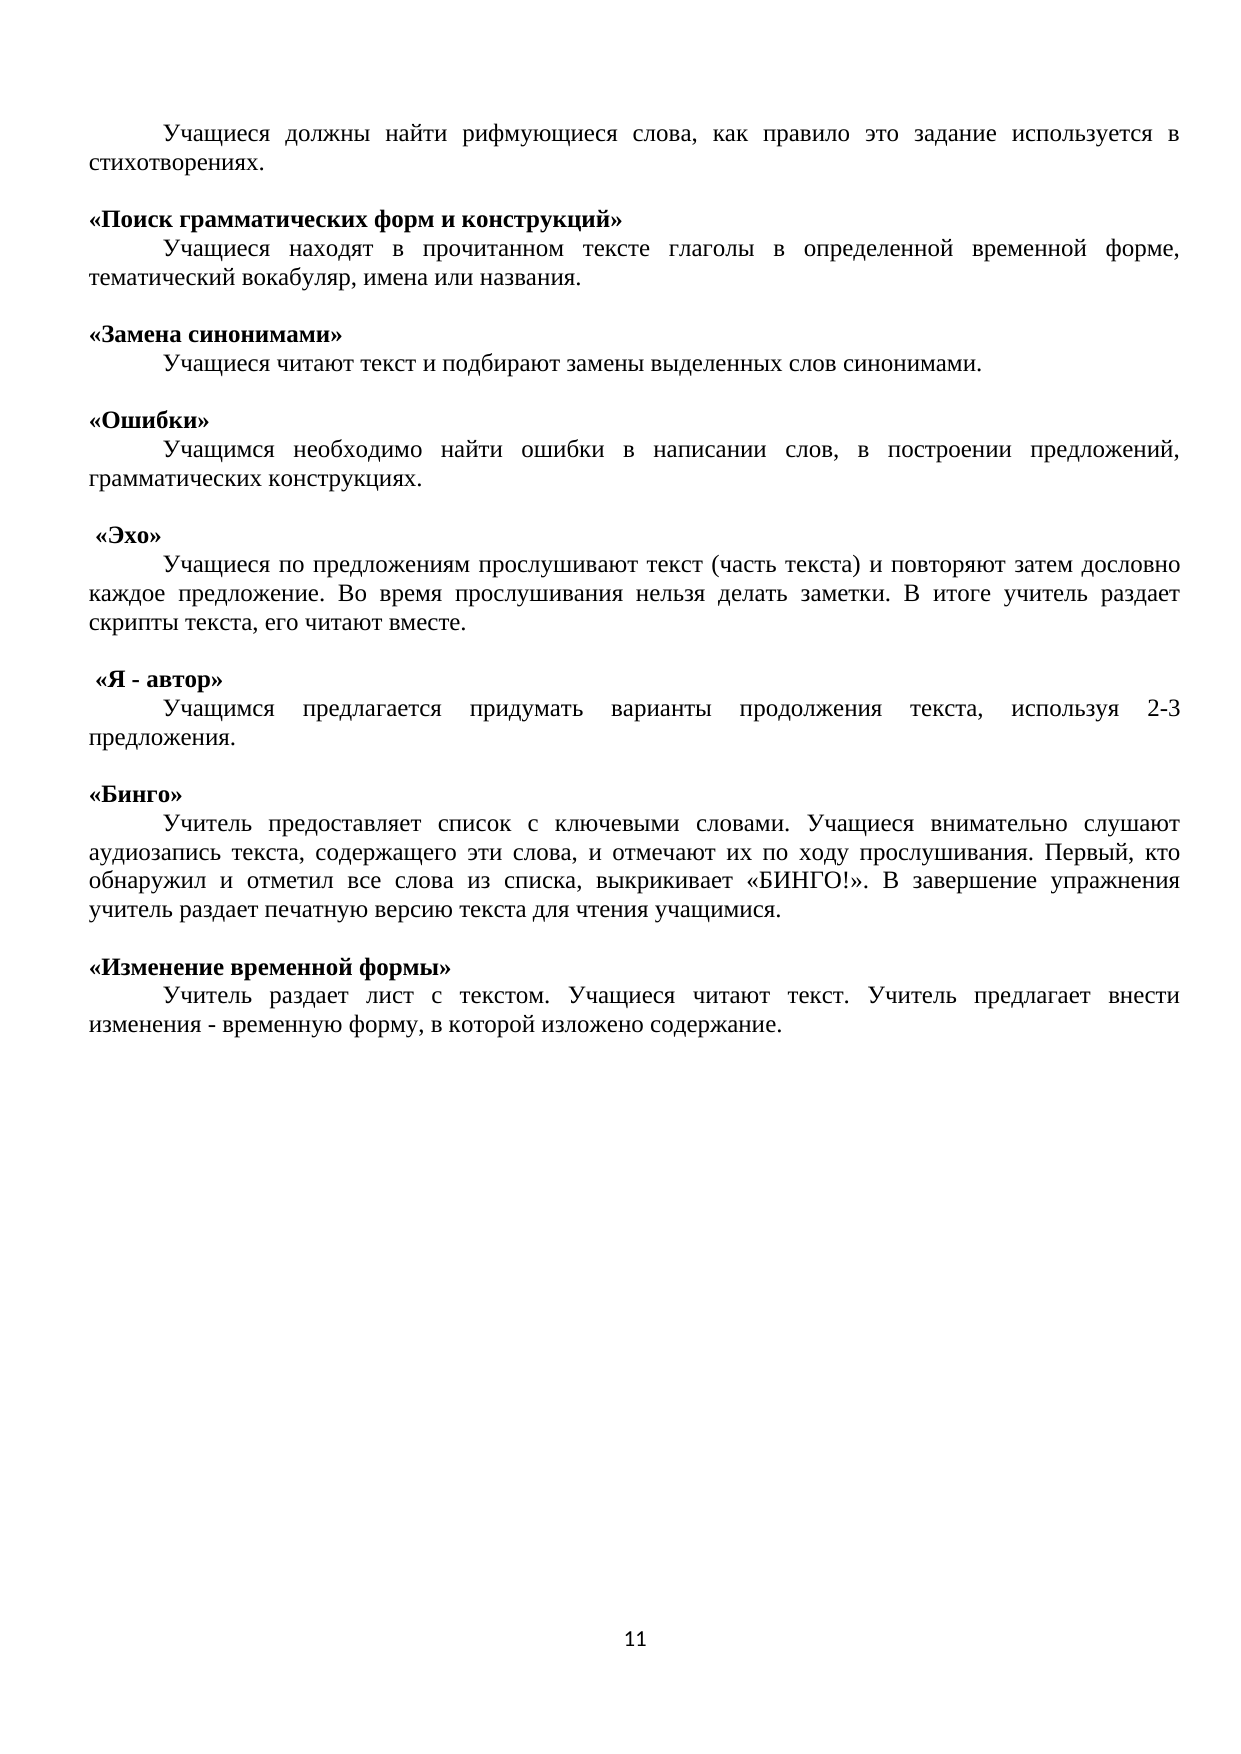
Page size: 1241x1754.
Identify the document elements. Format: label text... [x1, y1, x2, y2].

text «Изменение временной формы» [88, 952, 1181, 981]
text Учащиеся должны найти рифмующиеся слова, как правило это задание используется в стихотворениях. [88, 118, 1181, 176]
text «Эхо» [88, 521, 1181, 549]
text «Я - автор» [88, 664, 1181, 693]
text Учащимся необходимо найти ошибки в написании слов, в построении предложений, грамматических конструкциях. [88, 434, 1181, 492]
text «Ошибки» [88, 406, 1181, 434]
text «Поиск грамматических форм и конструкций» [88, 204, 1181, 233]
text Учащимся предлагается придумать варианты продолжения текста, используя 2-3 предложения. [88, 693, 1181, 751]
text Учащиеся читают текст и подбирают замены выделенных слов синонимами. [88, 348, 1181, 377]
text Учащиеся находят в прочитанном тексте глаголы в определенной временной форме, тематический вокабуляр, имена или названия. [88, 233, 1181, 291]
text «Замена синонимами» [88, 319, 1181, 348]
text Учитель предоставляет список с ключевыми словами. Учащиеся внимательно слушают аудиозапись текста, содержащего эти слова, и отмечают их по ходу прослушивания. Первый, кто обнаружил и отметил все слова из списка, выкрикивает «БИНГО!». В завершение упражнения учитель раздает печатную версию текста для чтения учащимися. [88, 808, 1181, 923]
text Учащиеся по предложениям прослушивают текст (часть текста) и повторяют затем дословно каждое предложение. Во время прослушивания нельзя делать заметки. В итоге учитель раздает скрипты текста, его читают вместе. [88, 549, 1181, 636]
text Учитель раздает лист с текстом. Учащиеся читают текст. Учитель предлагает внести изменения - временную форму, в которой изложено содержание. [88, 981, 1181, 1038]
text «Бинго» [88, 779, 1181, 808]
